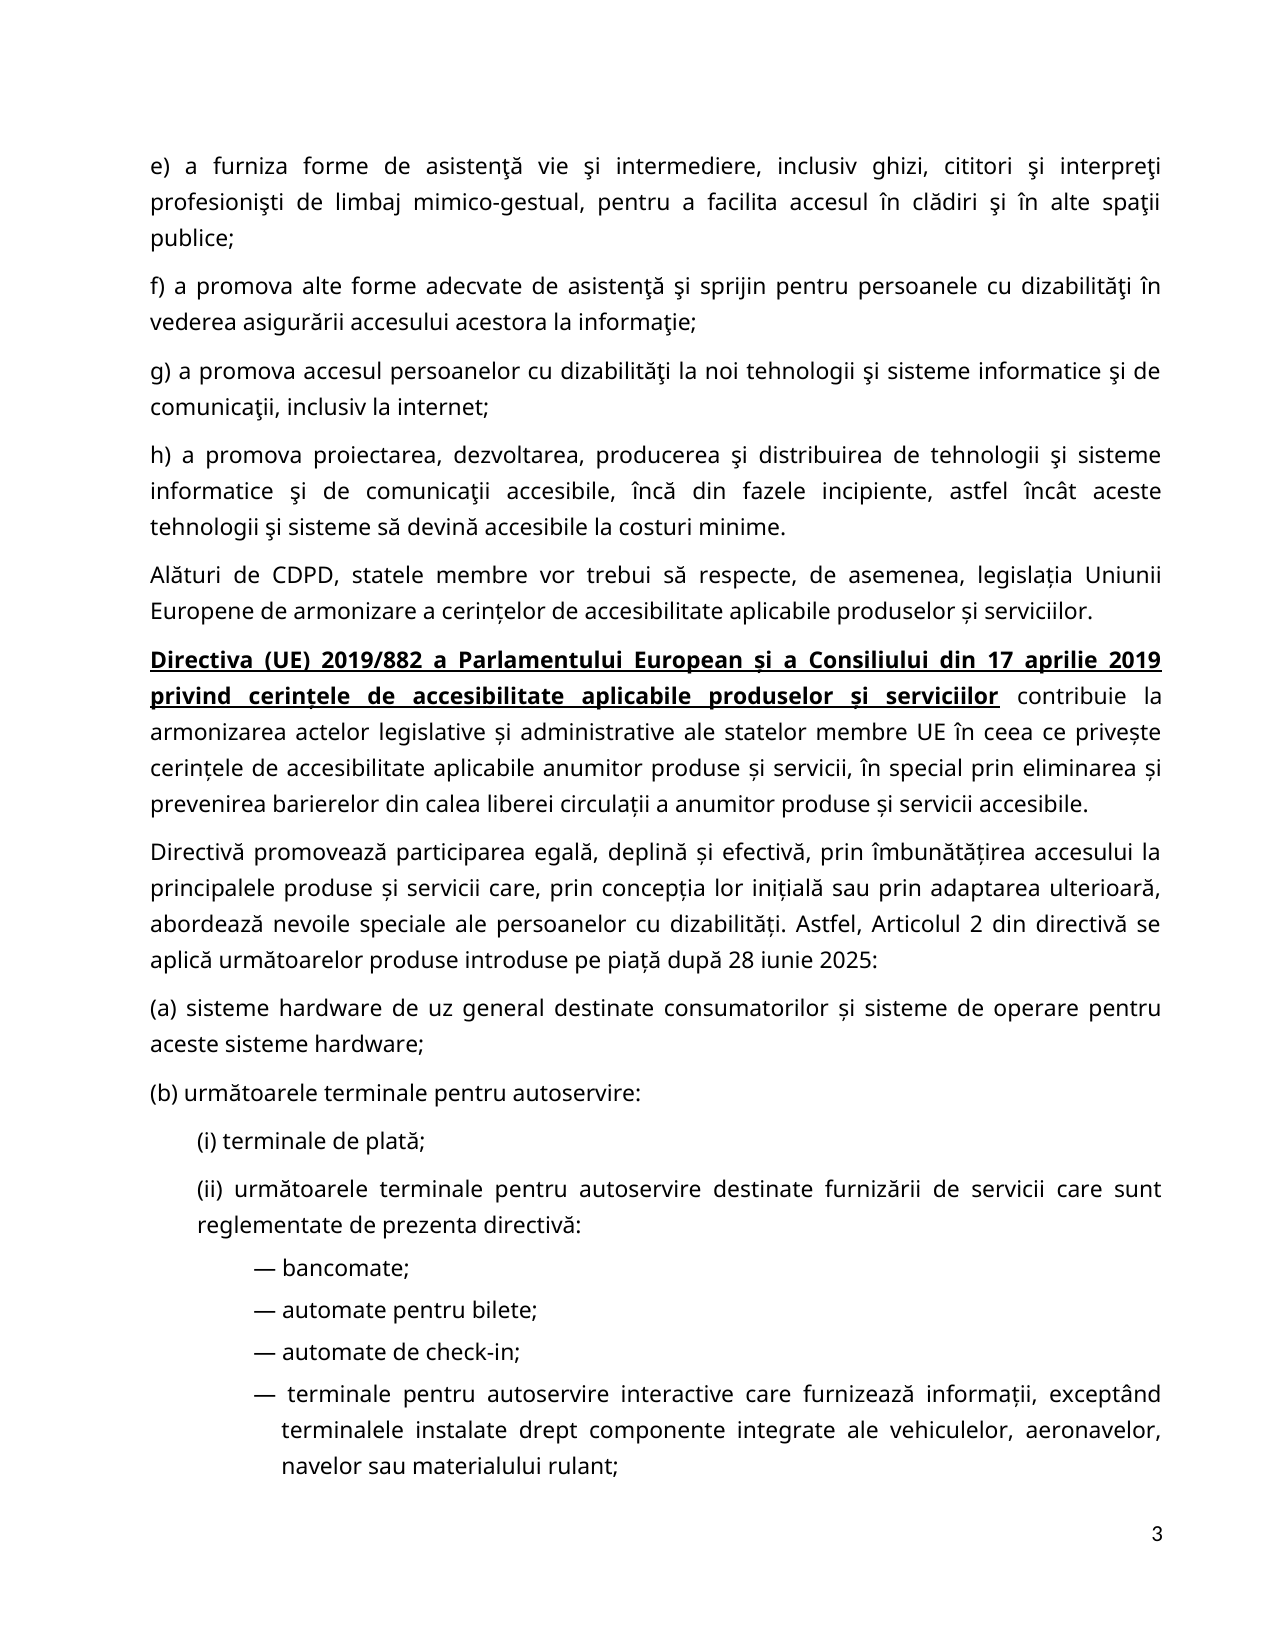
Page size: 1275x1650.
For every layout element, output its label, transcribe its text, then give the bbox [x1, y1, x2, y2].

text (ii) următoarele terminale pentru autoservire destinate furnizării de servicii care sunt reglementate de prezenta directivă: [197, 1173, 1162, 1241]
text — bancomate; [150, 1252, 1162, 1283]
text h) a promova proiectarea, dezvoltarea, producerea şi distribuirea de tehnologii şi sisteme informatice şi de comunicaţii accesibile, încă din fazele incipiente, astfel încât aceste tehnologii şi sisteme să devină accesibile la costuri minime. [150, 439, 1162, 542]
text (b) următoarele terminale pentru autoservire: [150, 1077, 1162, 1108]
text e) a furniza forme de asistenţă vie şi intermediere, inclusiv ghizi, cititori şi interpreţi profesionişti de limbaj mimico-gestual, pentru a facilita accesul în clădiri şi în alte spaţii publice; [150, 150, 1162, 253]
text f) a promova alte forme adecvate de asistenţă şi sprijin pentru persoanele cu dizabilităţi în vederea asigurării accesului acestora la informaţie; [150, 270, 1162, 337]
text (a) sisteme hardware de uz general destinate consumatorilor și sisteme de operare pentru aceste sisteme hardware; [150, 992, 1162, 1059]
text — automate de check-in; [150, 1336, 1162, 1367]
text Alături de CDPD, statele membre vor trebui să respecte, de asemenea, legislația Uniunii Europene de armonizare a cerințelor de accesibilitate aplicabile produselor și serviciilor. [150, 559, 1162, 627]
text Directiva (UE) 2019/882 a Parlamentului European și a Consiliului din 17 aprilie 2019 privind cerințele de accesibilitate aplicabile produselor și serviciilor contribuie la armonizarea actelor legislative și administrative ale statelor membre UE în ceea ce privește cerințele de accesibilitate aplicabile anumitor produse și servicii, în special prin eliminarea și prevenirea barierelor din calea liberei circulații a anumitor produse și servicii accesibile. [150, 672, 1162, 819]
text (i) terminale de plată; [197, 1125, 1162, 1156]
text — terminale pentru autoservire interactive care furnizează informații, exceptând terminalele instalate drept componente integrate ale vehiculelor, aeronavelor, navelor sau materialului rulant; [253, 1378, 1162, 1481]
text Directivă promovează participarea egală, deplină și efectivă, prin îmbunătățirea accesului la principalele produse și servicii care, prin concepția lor inițială sau prin adaptarea ulterioară, abordează nevoile speciale ale persoanelor cu dizabilități. Astfel, Articolul 2 din directivă se aplică următoarelor produse introduse pe piață după 28 iunie 2025: [150, 836, 1162, 975]
text — automate pentru bilete; [150, 1294, 1162, 1325]
text g) a promova accesul persoanelor cu dizabilităţi la noi tehnologii şi sisteme informatice şi de comunicaţii, inclusiv la internet; [150, 355, 1162, 422]
